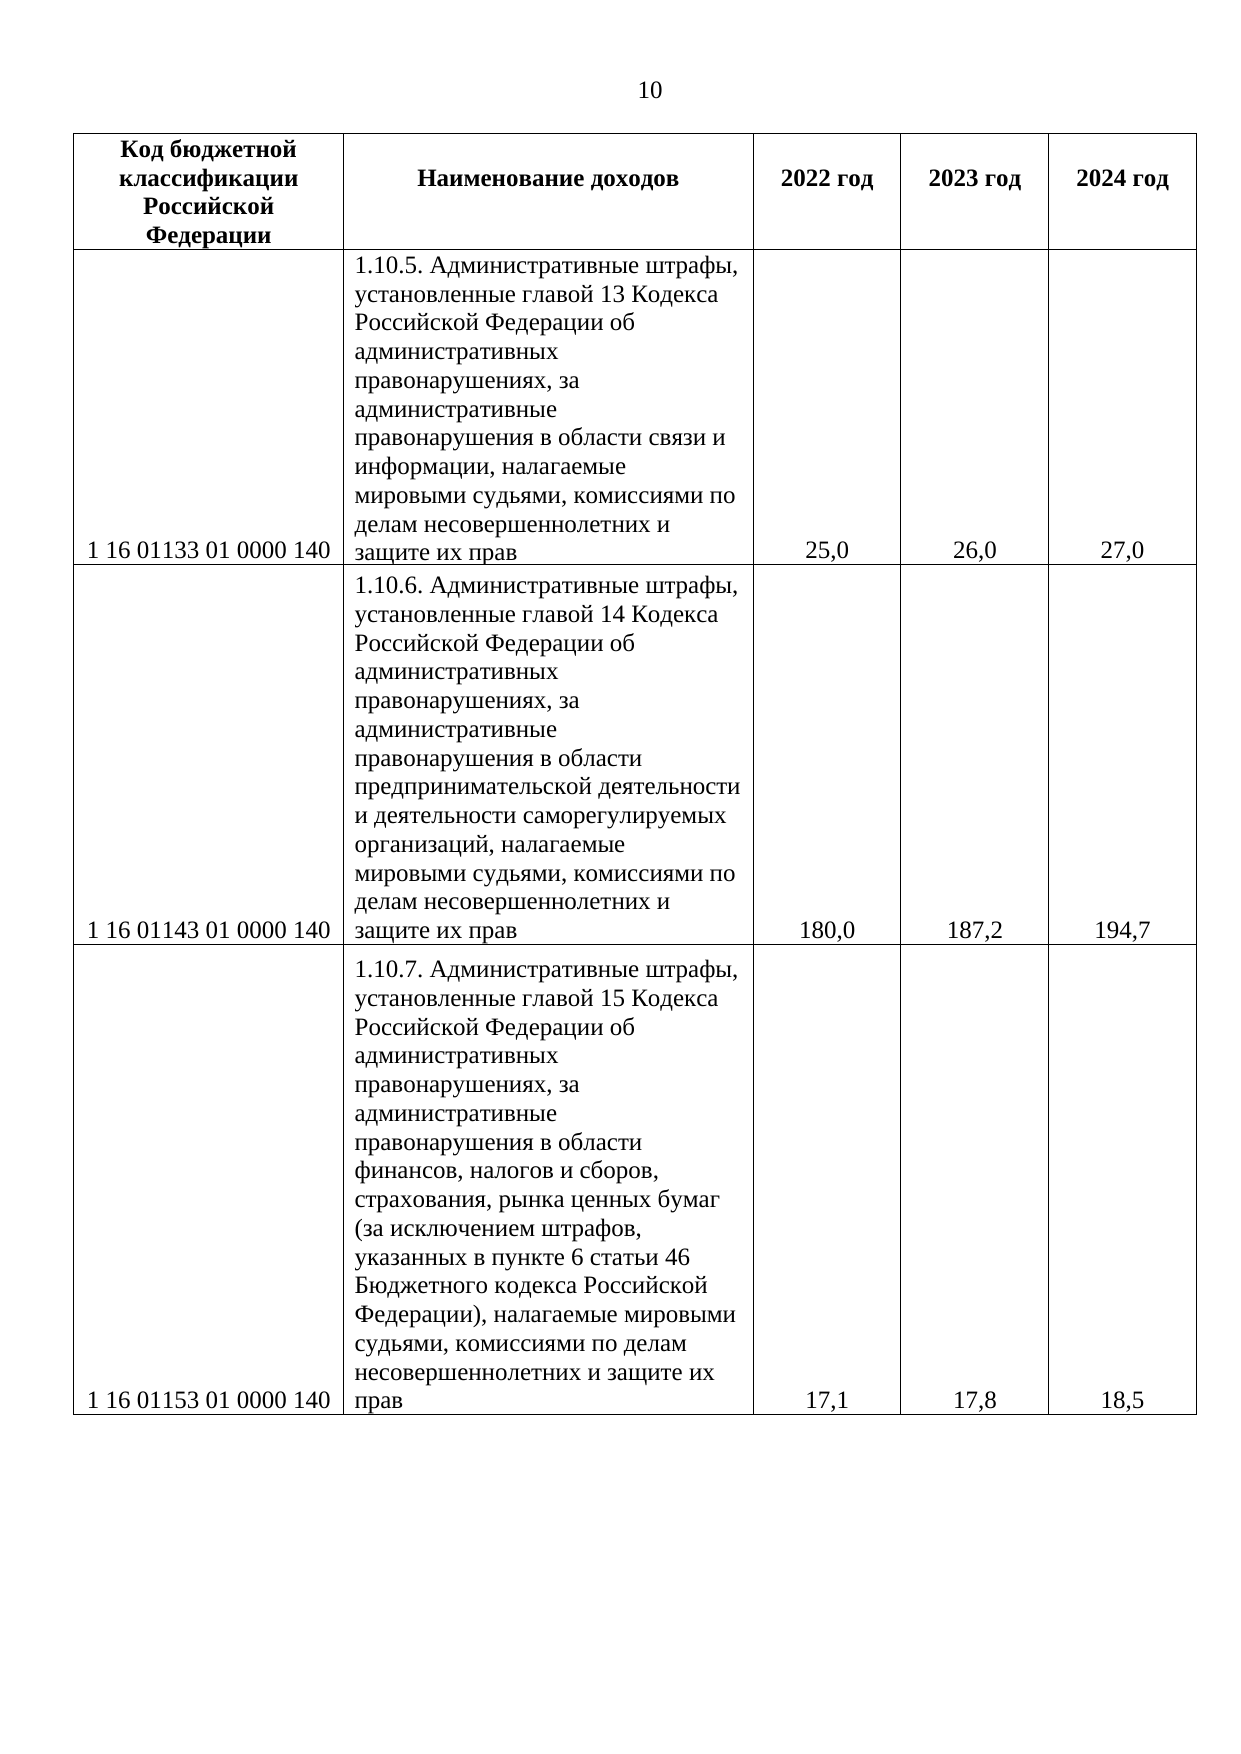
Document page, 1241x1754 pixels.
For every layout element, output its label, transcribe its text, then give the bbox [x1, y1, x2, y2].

table_cell 1 16 01143 01 0000 140 [74, 565, 343, 944]
table_header Код бюджетной классификации Российской Федерации [74, 134, 343, 249]
table_cell 26,0 [901, 250, 1048, 564]
table_cell 1 16 01133 01 0000 140 [74, 250, 343, 564]
table_header Наименование доходов [344, 134, 753, 249]
table_cell 18,5 [1049, 945, 1196, 1414]
table_header 2023 год [901, 134, 1048, 249]
table_cell 1.10.6. Административные штрафы, установленные главой 14 Кодекса Российской Федерации об административных правонарушениях, за административные правонарушения в области предпринимательской деятельности и деятельности саморегулируемых организаций, налагаемые мировыми судьями, комиссиями по делам несовершеннолетних и защите их прав [344, 565, 753, 944]
table_cell 1.10.7. Административные штрафы, установленные главой 15 Кодекса Российской Федерации об административных правонарушениях, за административные правонарушения в области финансов, налогов и сборов, страхования, рынка ценных бумаг (за исключением штрафов, указанных в пункте 6 статьи 46 Бюджетного кодекса Российской Федерации), налагаемые мировыми судьями, комиссиями по делам несовершеннолетних и защите их прав [344, 945, 753, 1414]
table_cell 25,0 [754, 250, 900, 564]
table_header 2022 год [754, 134, 900, 249]
table_cell 17,1 [754, 945, 900, 1414]
table_header 2024 год [1049, 134, 1196, 249]
table_cell 17,8 [901, 945, 1048, 1414]
table_cell 180,0 [754, 565, 900, 944]
table_cell 27,0 [1049, 250, 1196, 564]
table_cell 1.10.5. Административные штрафы, установленные главой 13 Кодекса Российской Федерации об административных правонарушениях, за административные правонарушения в области связи и информации, налагаемые мировыми судьями, комиссиями по делам несовершеннолетних и защите их прав [344, 250, 753, 564]
table_cell 194,7 [1049, 565, 1196, 944]
table_cell 187,2 [901, 565, 1048, 944]
table_cell 1 16 01153 01 0000 140 [74, 945, 343, 1414]
